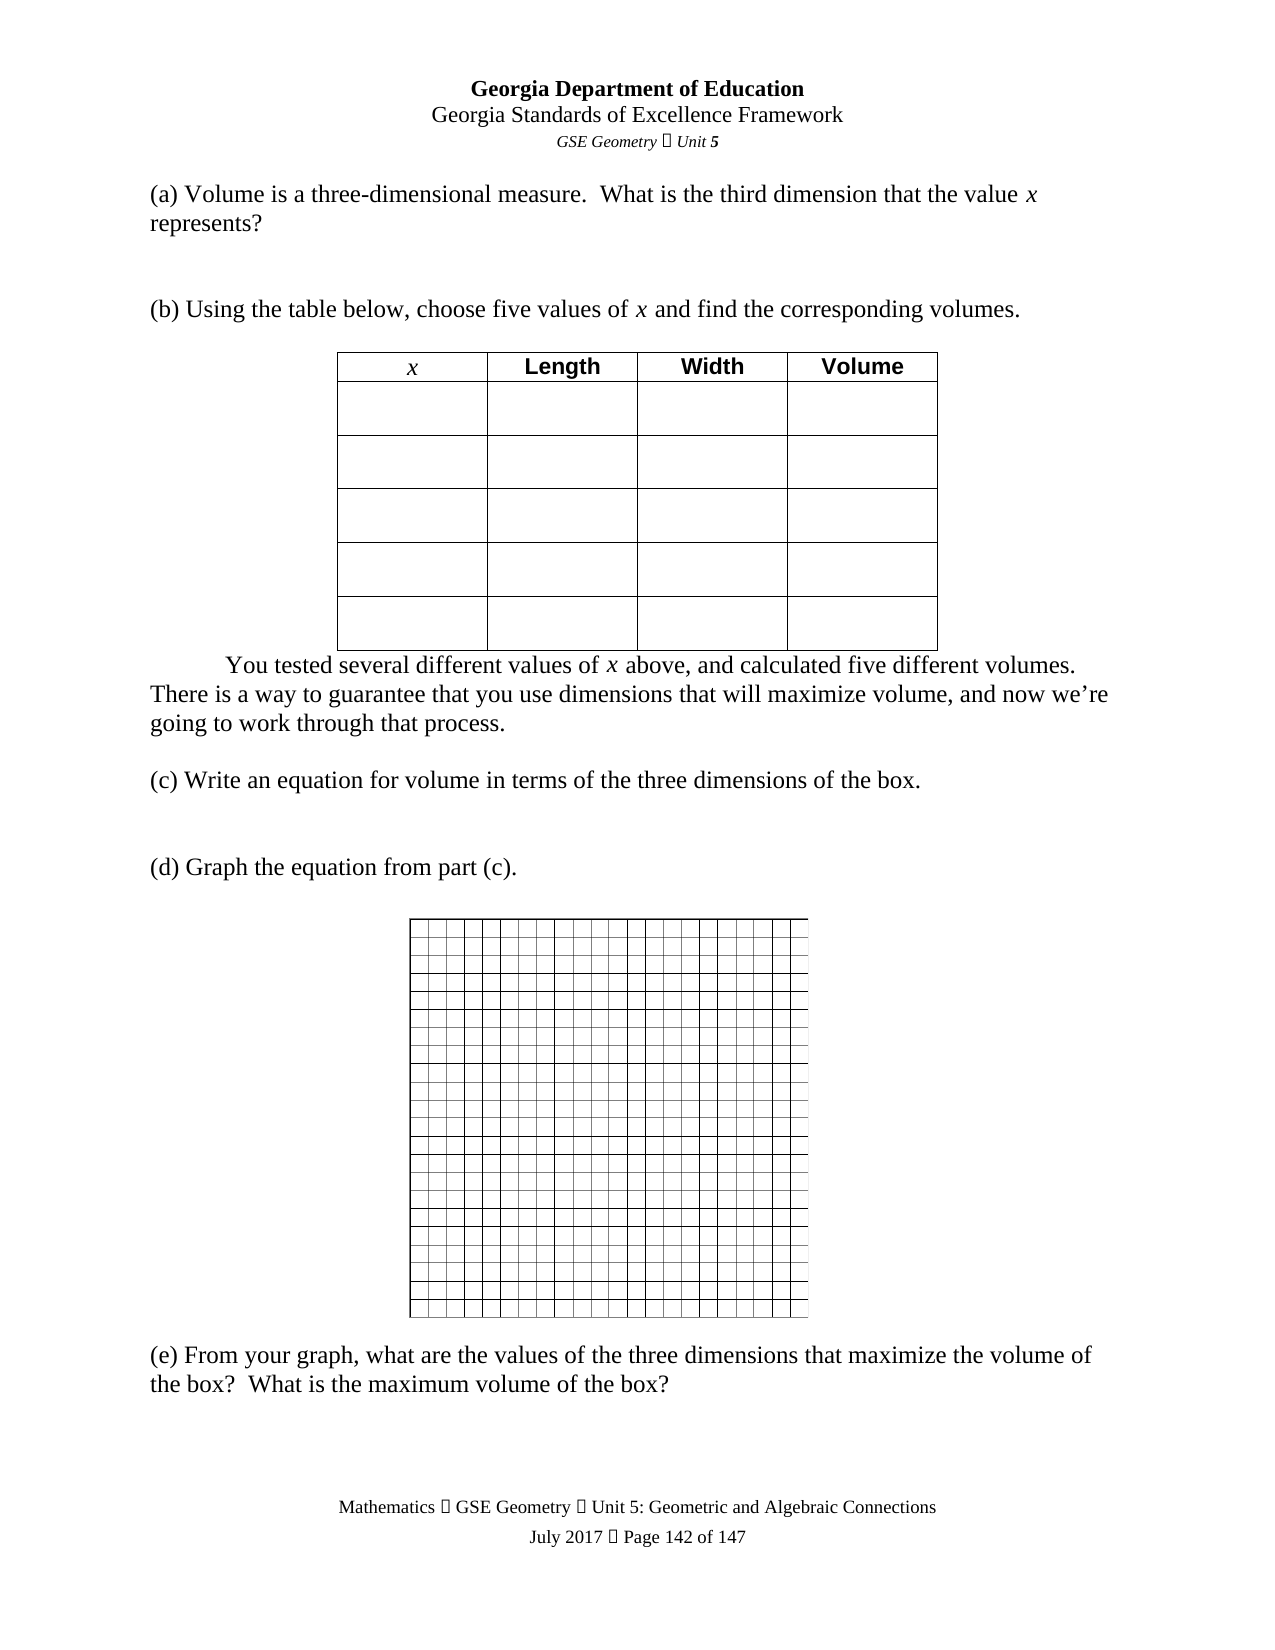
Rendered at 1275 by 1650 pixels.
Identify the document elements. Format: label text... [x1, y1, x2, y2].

picture [409, 918, 809, 1318]
table_cell [788, 597, 937, 649]
table_cell [788, 543, 937, 596]
text (d) Graph the equation from part (c). [150, 852, 1125, 881]
table_cell [488, 436, 637, 488]
table_cell [638, 597, 787, 649]
text You tested several different values of above, and calculated five different volumes. There is a way to guarantee that you use dimensions that will maximize volume, and now we’re going to work through that process. [150, 651, 1125, 737]
table_cell [338, 382, 487, 434]
table_cell [638, 382, 787, 434]
table_cell [488, 382, 637, 434]
table_cell [488, 597, 637, 649]
table_cell [788, 489, 937, 542]
table_cell [338, 489, 487, 542]
table_cell [488, 489, 637, 542]
table_cell [338, 436, 487, 488]
text (a) Volume is a three-dimensional measure. What is the third dimension that the value represents? [150, 179, 1125, 237]
table_cell [788, 382, 937, 434]
table_cell [338, 543, 487, 596]
table_header Volume [788, 353, 937, 381]
table_cell [638, 489, 787, 542]
table_cell [488, 543, 637, 596]
table_header Length [488, 353, 637, 381]
table_cell [788, 436, 937, 488]
table_cell [638, 543, 787, 596]
table_header [338, 353, 487, 381]
text (e) From your graph, what are the values of the three dimensions that maximize the volume of the box? What is the maximum volume of the box? [150, 1341, 1125, 1398]
table_header Width [638, 353, 787, 381]
table_cell [338, 597, 487, 649]
text (c) Write an equation for volume in terms of the three dimensions of the box. [150, 766, 1125, 794]
text (b) Using the table below, choose five values of and find the corresponding volumes. [150, 294, 1125, 323]
table_cell [638, 436, 787, 488]
